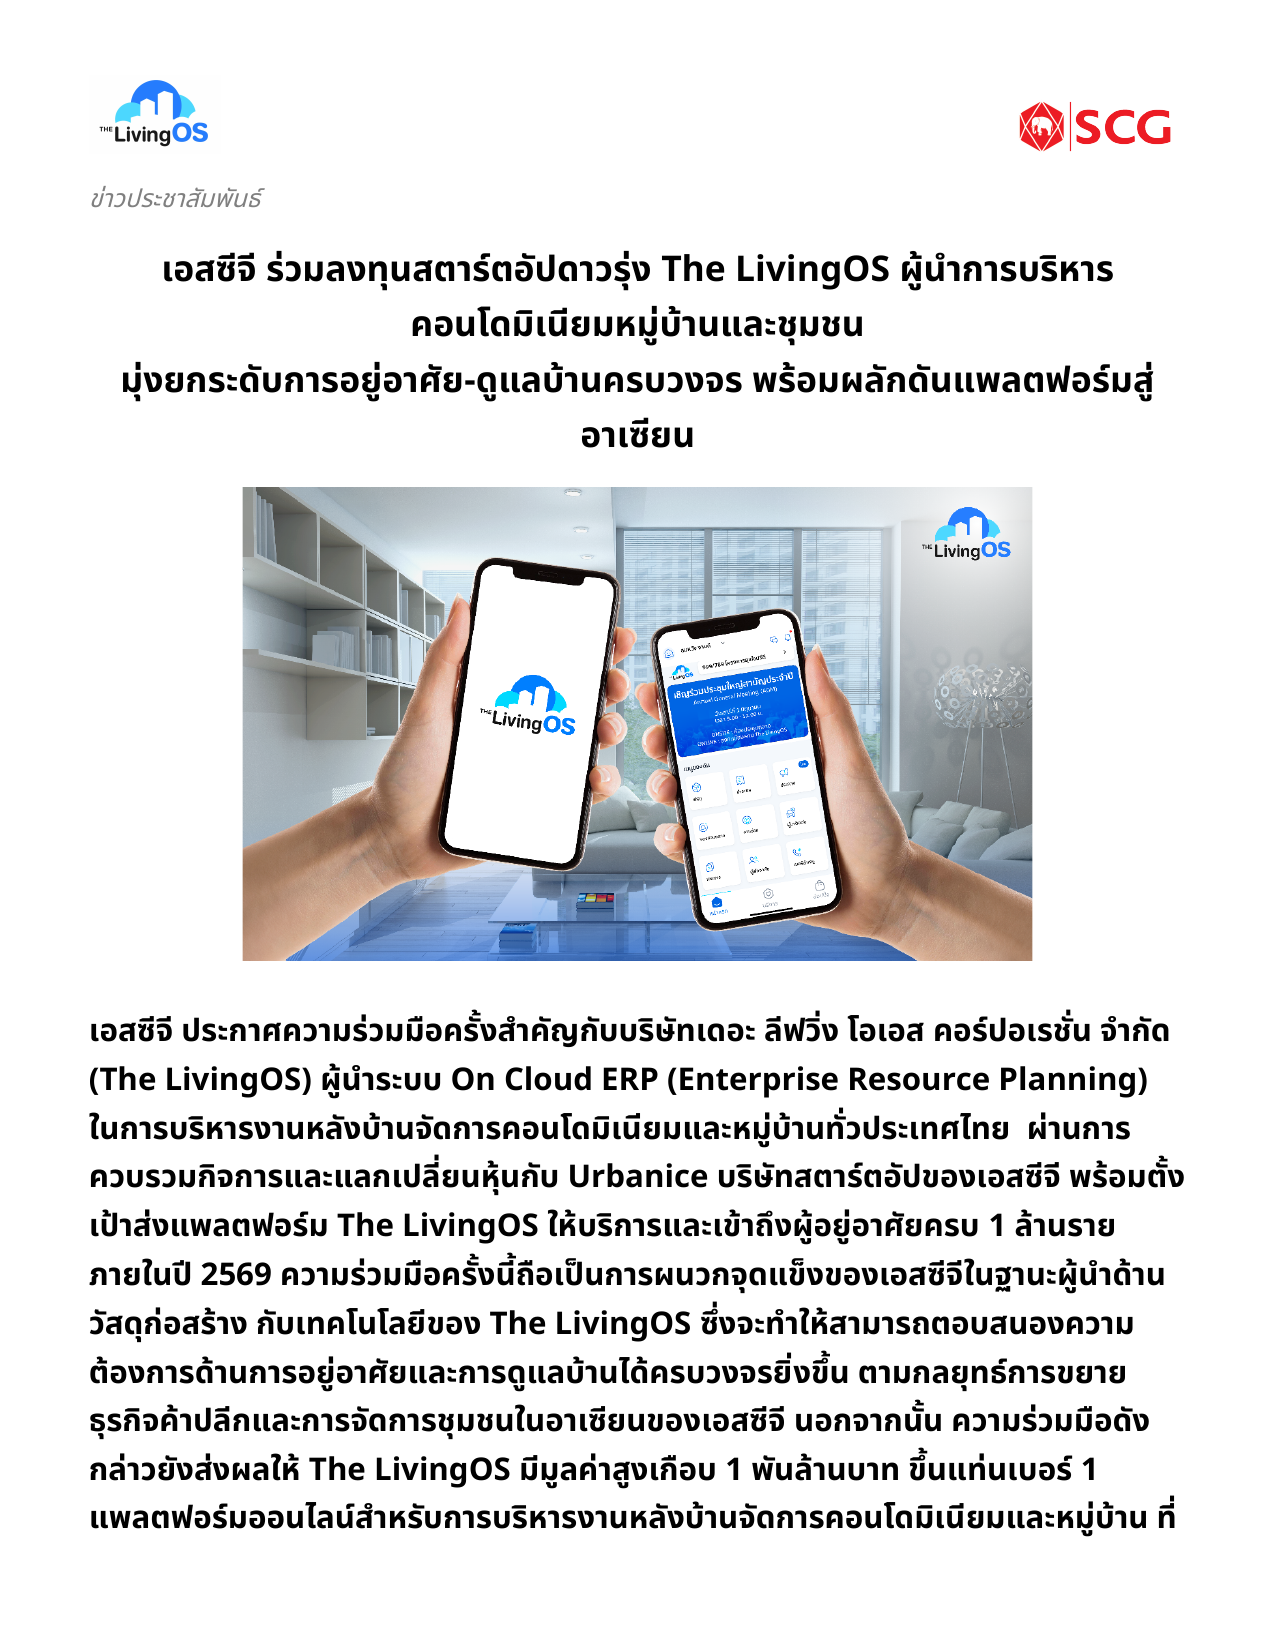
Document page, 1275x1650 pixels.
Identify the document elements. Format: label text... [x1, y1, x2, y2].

picture [1018, 99, 1171, 154]
picture [88, 75, 221, 154]
text เอสซีจี ร่วมลงทุนสตาร์ตอัปดาวรุ่ง The LivingOS ผู้นำการบริหารคอนโดมิเนียมหมู่บ้านและชุมชน [89, 243, 1186, 352]
text ข่าวประชาสัมพันธ์ [89, 181, 1186, 219]
text มุ่งยกระดับการอยู่อาศัย-ดูแลบ้านครบวงจร พร้อมผลักดันแพลตฟอร์มสู่อาเซียน [89, 354, 1186, 463]
picture [242, 487, 1033, 961]
